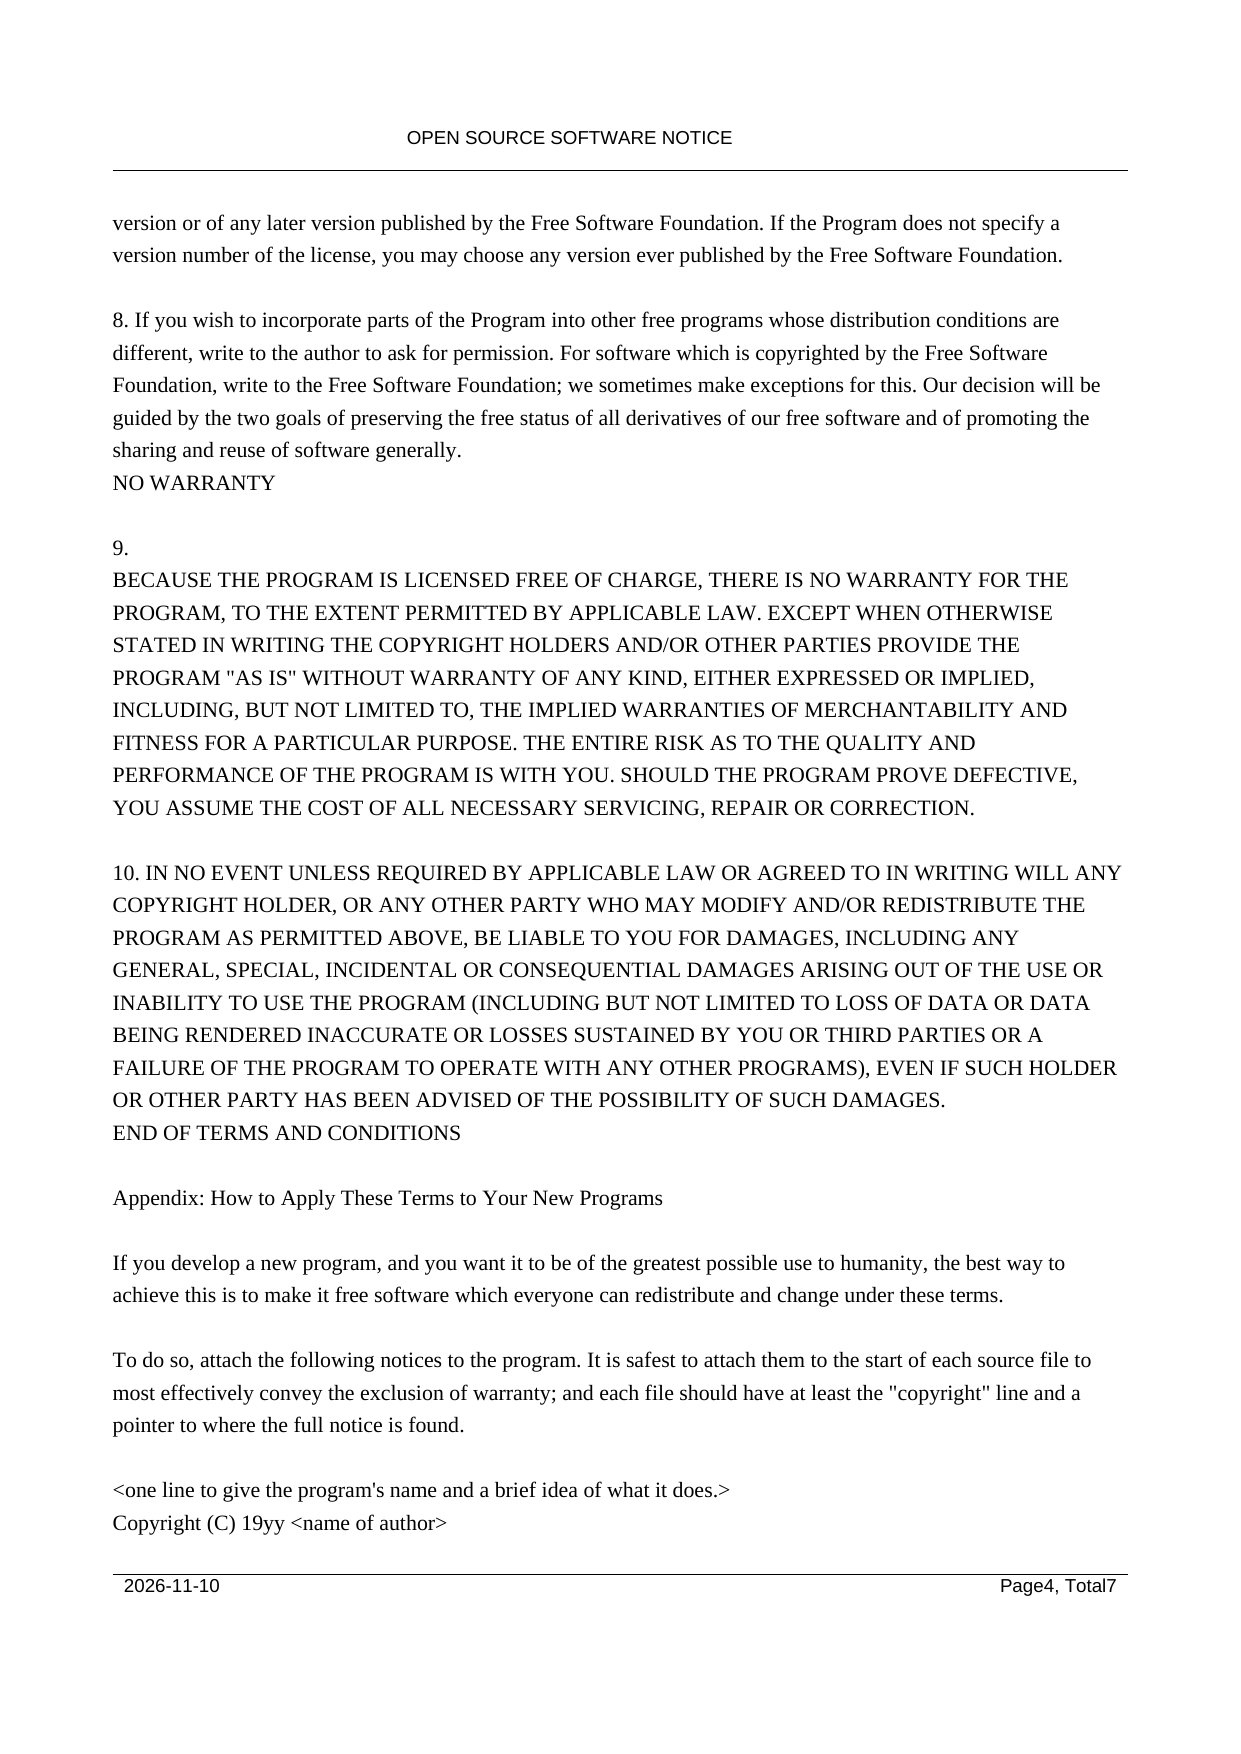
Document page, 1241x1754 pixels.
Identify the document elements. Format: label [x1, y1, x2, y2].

text [112, 206, 1128, 1539]
